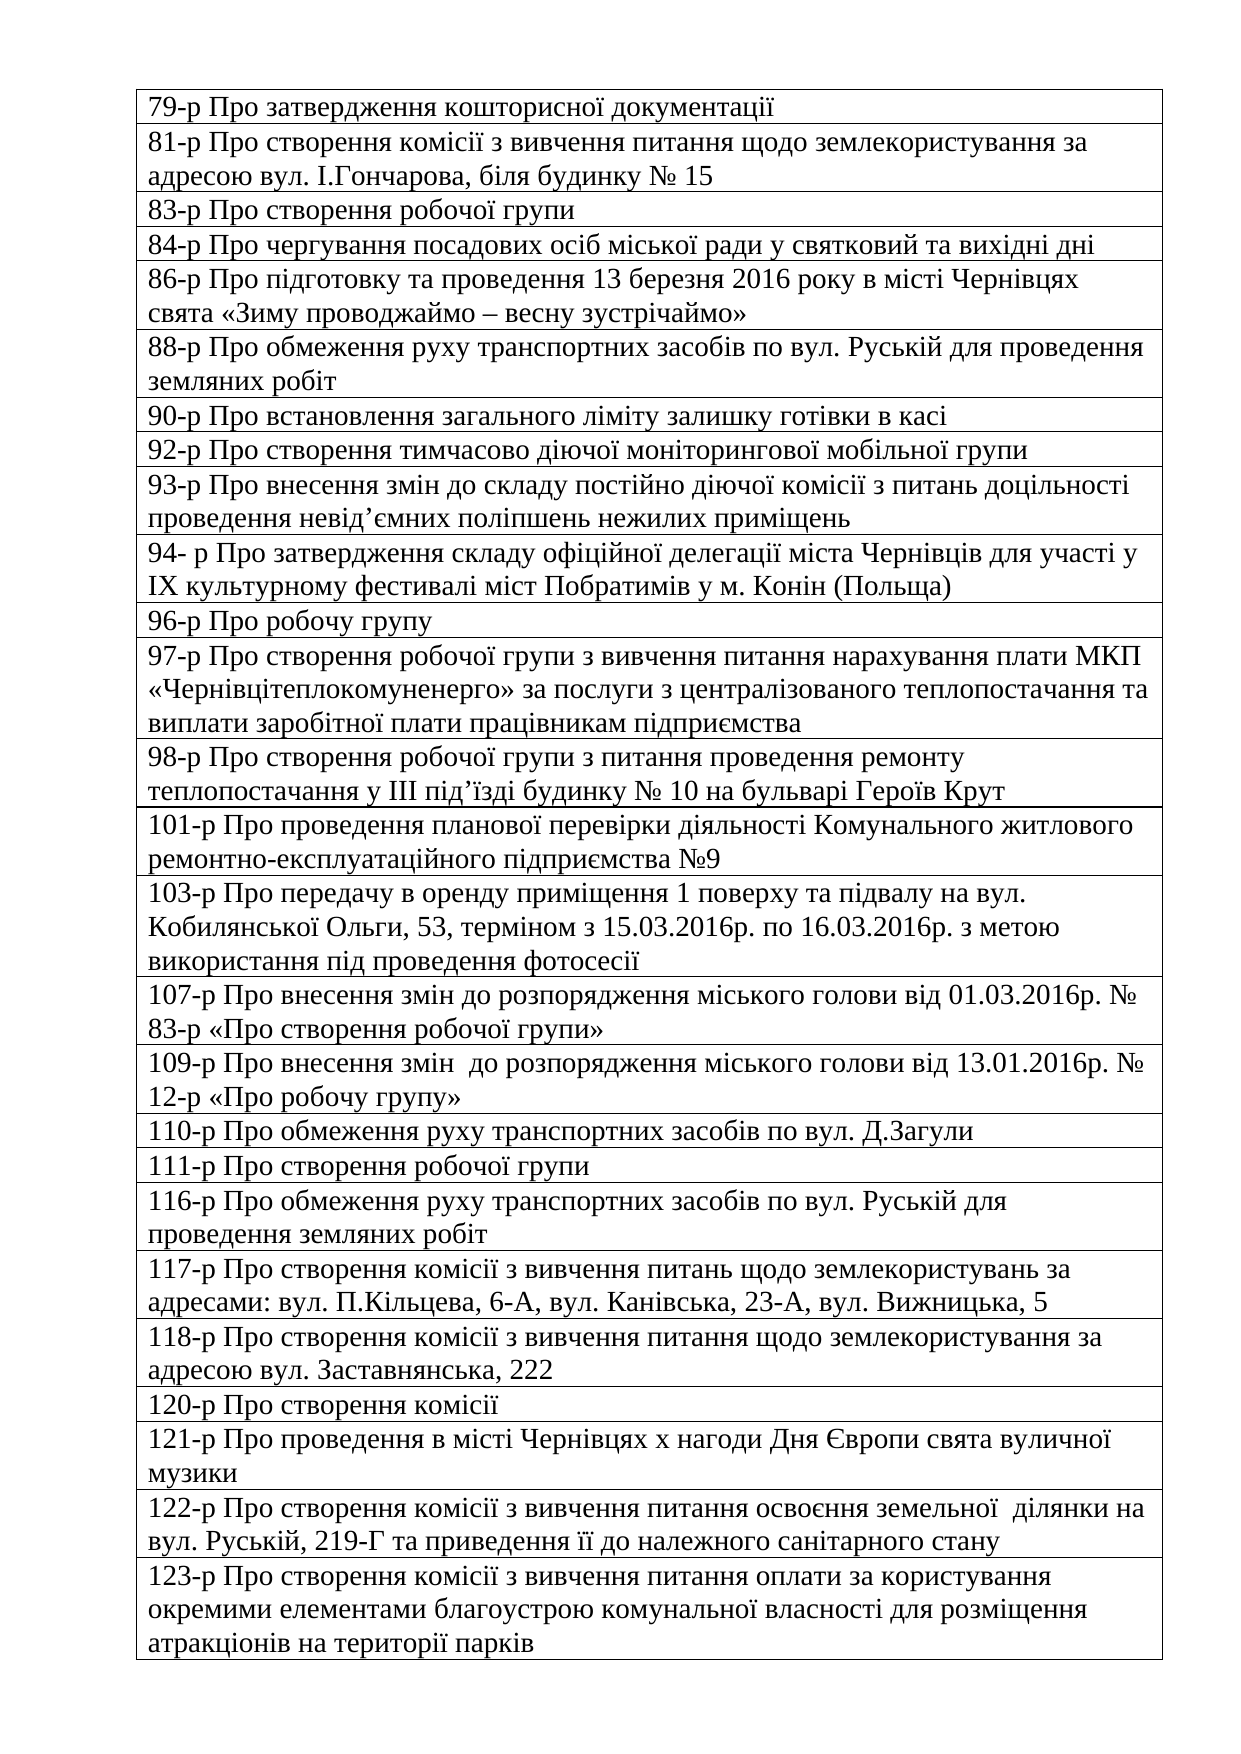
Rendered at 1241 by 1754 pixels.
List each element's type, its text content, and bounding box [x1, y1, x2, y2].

table_cell 93-р Про внесення змін до складу постійно діючої комісії з питань доцільності проведення невід’ємних поліпшень нежилих приміщень [137, 467, 1162, 534]
table_cell 103-р Про передачу в оренду приміщення 1 поверху та підвалу на вул. Кобилянської Ольги, 53, терміном з 15.03.2016р. по 16.03.2016р. з метою використання під проведення фотосесії [137, 876, 1162, 976]
table_cell 90-р Про встановлення загального ліміту залишку готівки в касі [137, 398, 1162, 431]
table_cell 98-р Про створення робочої групи з питання проведення ремонту теплопостачання у ІІІ під’їзді будинку № 10 на бульварі Героїв Крут [137, 739, 1162, 806]
table_cell 88-р Про обмеження руху транспортних засобів по вул. Руській для проведення земляних робіт [137, 330, 1162, 397]
table_cell 123-р Про створення комісії з вивчення питання оплати за користування окремими елементами благоустрою комунальної власності для розміщення атракціонів на території парків [137, 1558, 1162, 1658]
table_cell 81-р Про створення комісії з вивчення питання щодо землекористування за адресою вул. І.Гончарова, біля будинку № 15 [137, 124, 1162, 191]
table_cell 101-р Про проведення планової перевірки діяльності Комунального житлового ремонтно-експлуатаційного підприємства №9 [137, 808, 1162, 874]
table_cell 86-р Про підготовку та проведення 13 березня 2016 року в місті Чернівцях свята «Зиму проводжаймо – весну зустрічаймо» [137, 261, 1162, 328]
table_cell 110-р Про обмеження руху транспортних засобів по вул. Д.Загули [137, 1114, 1162, 1147]
table_cell 120-р Про створення комісії [137, 1387, 1162, 1421]
table_cell 121-р Про проведення в місті Чернівцях х нагоди Дня Європи свята вуличної музики [137, 1422, 1162, 1489]
table_cell 109-р Про внесення змін до розпорядження міського голови від 13.01.2016р. № 12-р «Про робочу групу» [137, 1045, 1162, 1112]
table_cell 96-р Про робочу групу [137, 603, 1162, 637]
table_cell 84-р Про чергування посадових осіб міської ради у святковий та вихідні дні [137, 227, 1162, 260]
table_cell 92-р Про створення тимчасово діючої моніторингової мобільної групи [137, 432, 1162, 466]
table_cell 116-р Про обмеження руху транспортних засобів по вул. Руській для проведення земляних робіт [137, 1183, 1162, 1250]
table_cell 117-р Про створення комісії з вивчення питань щодо землекористувань за адресами: вул. П.Кільцева, 6-А, вул. Канівська, 23-А, вул. Вижницька, 5 [137, 1251, 1162, 1318]
table_cell 83-р Про створення робочої групи [137, 192, 1162, 226]
table_cell 107-р Про внесення змін до розпорядження міського голови від 01.03.2016р. № 83-р «Про створення робочої групи» [137, 977, 1162, 1044]
table_cell 111-р Про створення робочої групи [137, 1148, 1162, 1182]
table_cell 79-р Про затвердження кошторисної документації [137, 90, 1162, 123]
table_cell 94- р Про затвердження складу офіційної делегації міста Чернівців для участі у ІХ культурному фестивалі міст Побратимів у м. Конін (Польща) [137, 535, 1162, 602]
table_cell 97-р Про створення робочої групи з вивчення питання нарахування плати МКП «Чернівцітеплокомуненерго» за послуги з централізованого теплопостачання та виплати заробітної плати працівникам підприємства [137, 638, 1162, 738]
table_cell 122-р Про створення комісії з вивчення питання освоєння земельної ділянки на вул. Руській, 219-Г та приведення її до належного санітарного стану [137, 1490, 1162, 1557]
table_cell 118-р Про створення комісії з вивчення питання щодо землекористування за адресою вул. Заставнянська, 222 [137, 1319, 1162, 1386]
